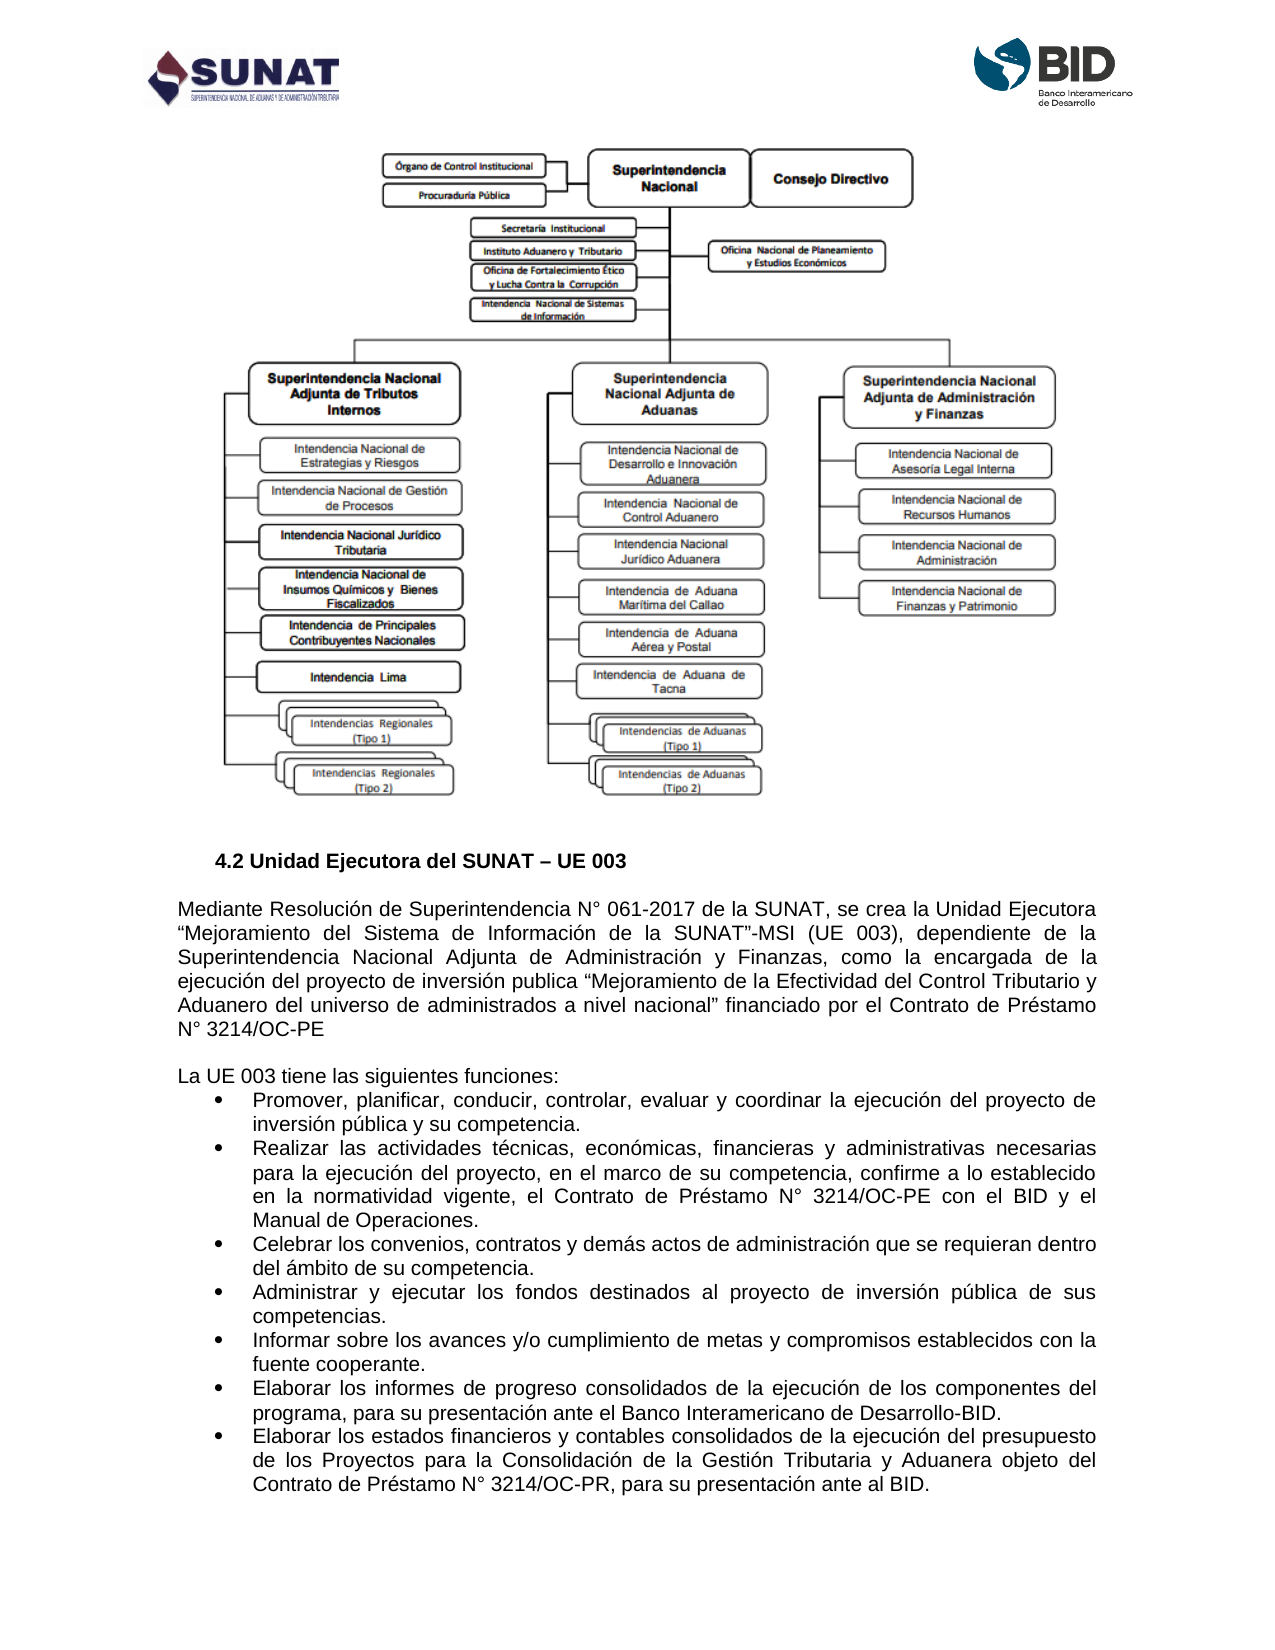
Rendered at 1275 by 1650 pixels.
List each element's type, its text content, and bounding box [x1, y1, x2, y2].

list Elaborar los estados financieros y contables consolidados de la ejecución del presupuesto de los Proyectos para la Consolidación de la Gestión Tributaria y Aduanera objeto del Contrato de Préstamo N° 3214/OC-PR, para su presentación ante al BID. [215, 1424, 1098, 1496]
text Mediante Resolución de Superintendencia N° 061-2017 de la SUNAT, se crea la Unidad Ejecutora “Mejoramiento del Sistema de Información de la SUNAT”-MSI (UE 003), dependiente de la Superintendencia Nacional Adjunta de Administración y Finanzas, como la encargada de la ejecución del proyecto de inversión publica “Mejoramiento de la Efectividad del Control Tributario y Aduanero del universo de administrados a nivel nacional” financiado por el Contrato de Préstamo N° 3214/OC-PE [177, 897, 1098, 1040]
list 4.2 Unidad Ejecutora del SUNAT – UE 003 [177, 849, 1098, 873]
picture [177, 147, 1098, 801]
list Elaborar los informes de progreso consolidados de la ejecución de los componentes del programa, para su presentación ante el Banco Interamericano de Desarrollo-BID. [215, 1376, 1098, 1424]
picture [959, 28, 1152, 122]
list Informar sobre los avances y/o cumplimiento de metas y compromisos establecidos con la fuente cooperante. [215, 1328, 1098, 1376]
list Administrar y ejecutar los fondos destinados al proyecto de inversión pública de sus competencias. [215, 1280, 1098, 1328]
list Celebrar los convenios, contratos y demás actos de administración que se requieran dentro del ámbito de su competencia. [215, 1232, 1098, 1280]
text La UE 003 tiene las siguientes funciones: [177, 1064, 1098, 1088]
list Realizar las actividades técnicas, económicas, financieras y administrativas necesarias para la ejecución del proyecto, en el marco de su competencia, confirme a lo establecido en la normatividad vigente, el Contrato de Préstamo N° 3214/OC-PE con el BID y el Manual de Operaciones. [215, 1136, 1098, 1232]
list Promover, planificar, conducir, controlar, evaluar y coordinar la ejecución del proyecto de inversión pública y su competencia. [215, 1088, 1098, 1136]
picture [142, 48, 343, 110]
